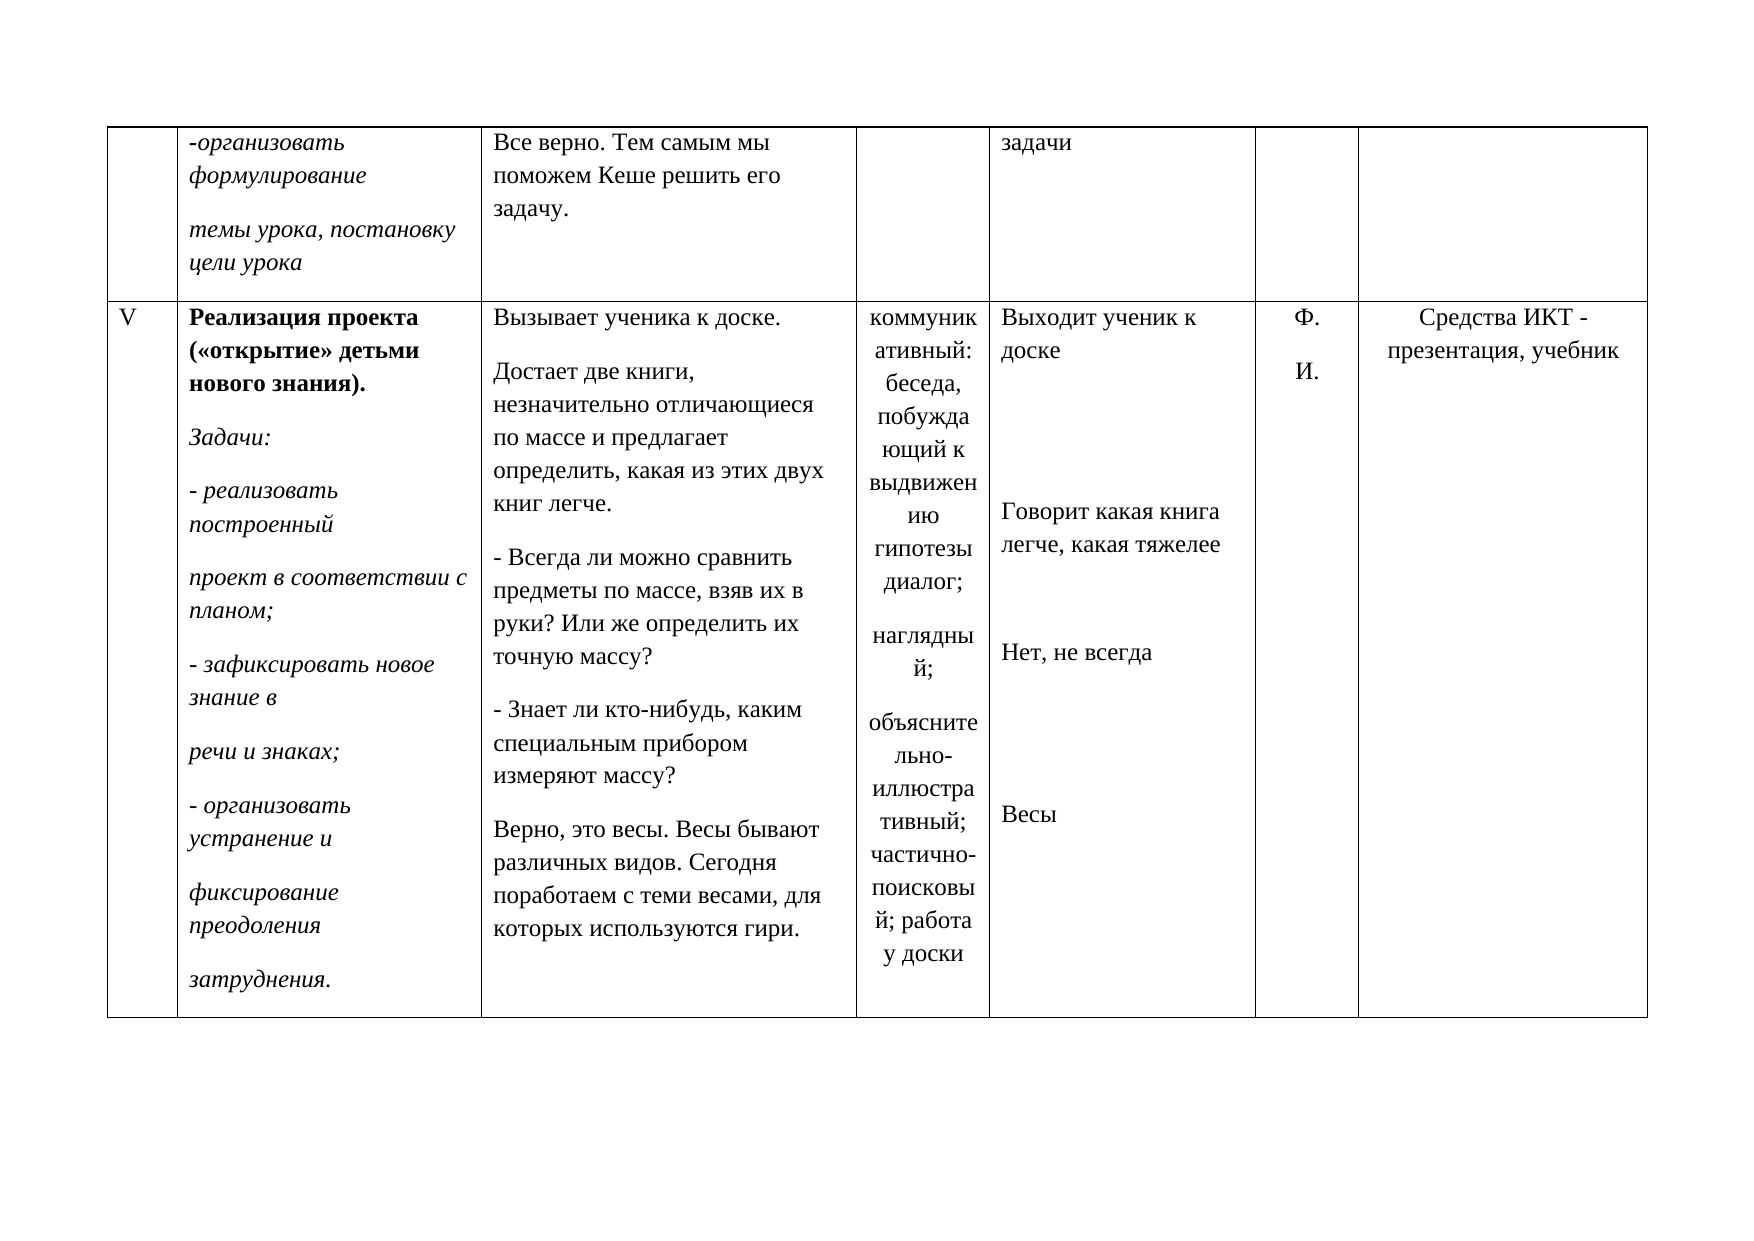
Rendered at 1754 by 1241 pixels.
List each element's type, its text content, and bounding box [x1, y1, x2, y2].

table_cell - [1359, 128, 1647, 301]
table_cell Ф. И. [1256, 302, 1358, 1017]
table_cell Ф. [1256, 128, 1358, 301]
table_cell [990, 302, 1255, 1017]
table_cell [178, 302, 481, 1017]
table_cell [1359, 302, 1647, 1017]
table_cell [482, 302, 856, 1017]
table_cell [990, 128, 1255, 301]
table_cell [857, 302, 989, 1017]
table_cell V [108, 302, 177, 1017]
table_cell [178, 128, 481, 301]
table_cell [857, 128, 989, 301]
table_cell IV [108, 128, 177, 301]
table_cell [482, 128, 856, 301]
